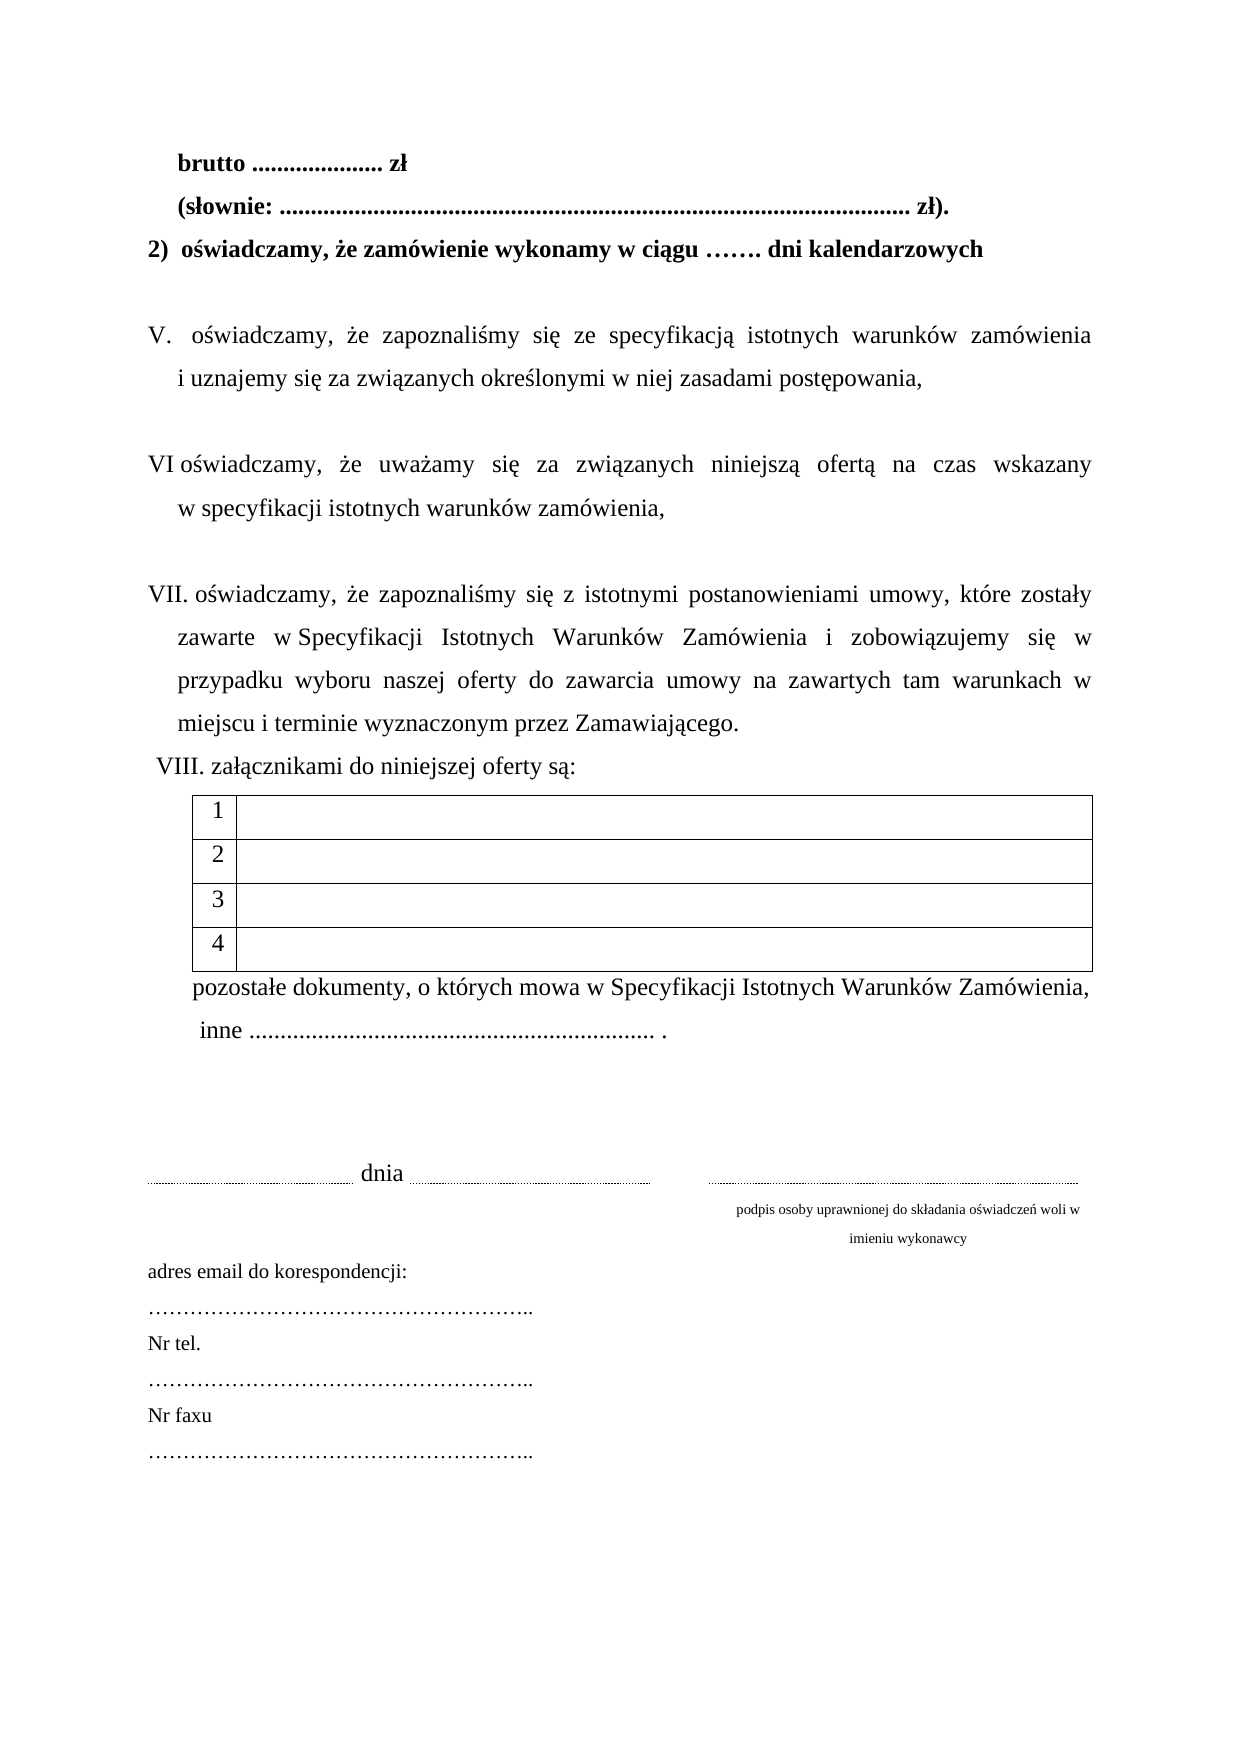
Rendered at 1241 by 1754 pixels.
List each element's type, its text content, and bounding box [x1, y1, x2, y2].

table_header 1 [193, 796, 236, 838]
table_cell 2 [193, 840, 236, 883]
text VIII. załącznikami do niniejszej oferty są: [156, 751, 1093, 780]
text ……………………………………………….. [148, 1439, 1093, 1463]
text ……………………………………………….. [148, 1295, 1093, 1319]
text Nr tel. [148, 1331, 1093, 1355]
table_cell [237, 928, 1092, 971]
text dnia [148, 1158, 1093, 1187]
text VII. oświadczamy, że zapoznaliśmy się z istotnymi postanowieniami umowy, które zostały zawarte w Specyfikacji Istotnych Warunków Zamówienia i zobowiązujemy się w przypadku wyboru naszej oferty do zawarcia umowy na zawartych tam warunkach w miejscu i terminie wyznaczonym przez Zamawiającego. [148, 579, 1093, 737]
table_cell [237, 884, 1092, 927]
text 2) oświadczamy, że zamówienie wykonamy w ciągu ……. dni kalendarzowych [148, 234, 1093, 263]
text V. oświadczamy, że zapoznaliśmy się ze specyfikacją istotnych warunków zamówienia i uznajemy się za związanych określonymi w niej zasadami postępowania, [148, 320, 1093, 392]
table_cell [237, 840, 1092, 883]
text inne ................................................................. . [148, 1015, 1093, 1044]
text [177, 148, 1093, 219]
text adres email do korespondencji: [148, 1259, 1093, 1283]
text pozostałe dokumenty, o których mowa w Specyfikacji Istotnych Warunków Zamówienia, [192, 972, 1093, 1001]
table_cell 4 [193, 928, 236, 971]
text VI oświadczamy, że uważamy się za związanych niniejszą ofertą na czas wskazany w specyfikacji istotnych warunków zamówienia, [148, 449, 1093, 521]
text Nr faxu [148, 1403, 1093, 1427]
text ……………………………………………….. [148, 1367, 1093, 1391]
text podpis osoby uprawnionej do składania oświadczeń woli w imieniu wykonawcy [723, 1201, 1093, 1259]
table_header [237, 796, 1092, 838]
table_cell 3 [193, 884, 236, 927]
